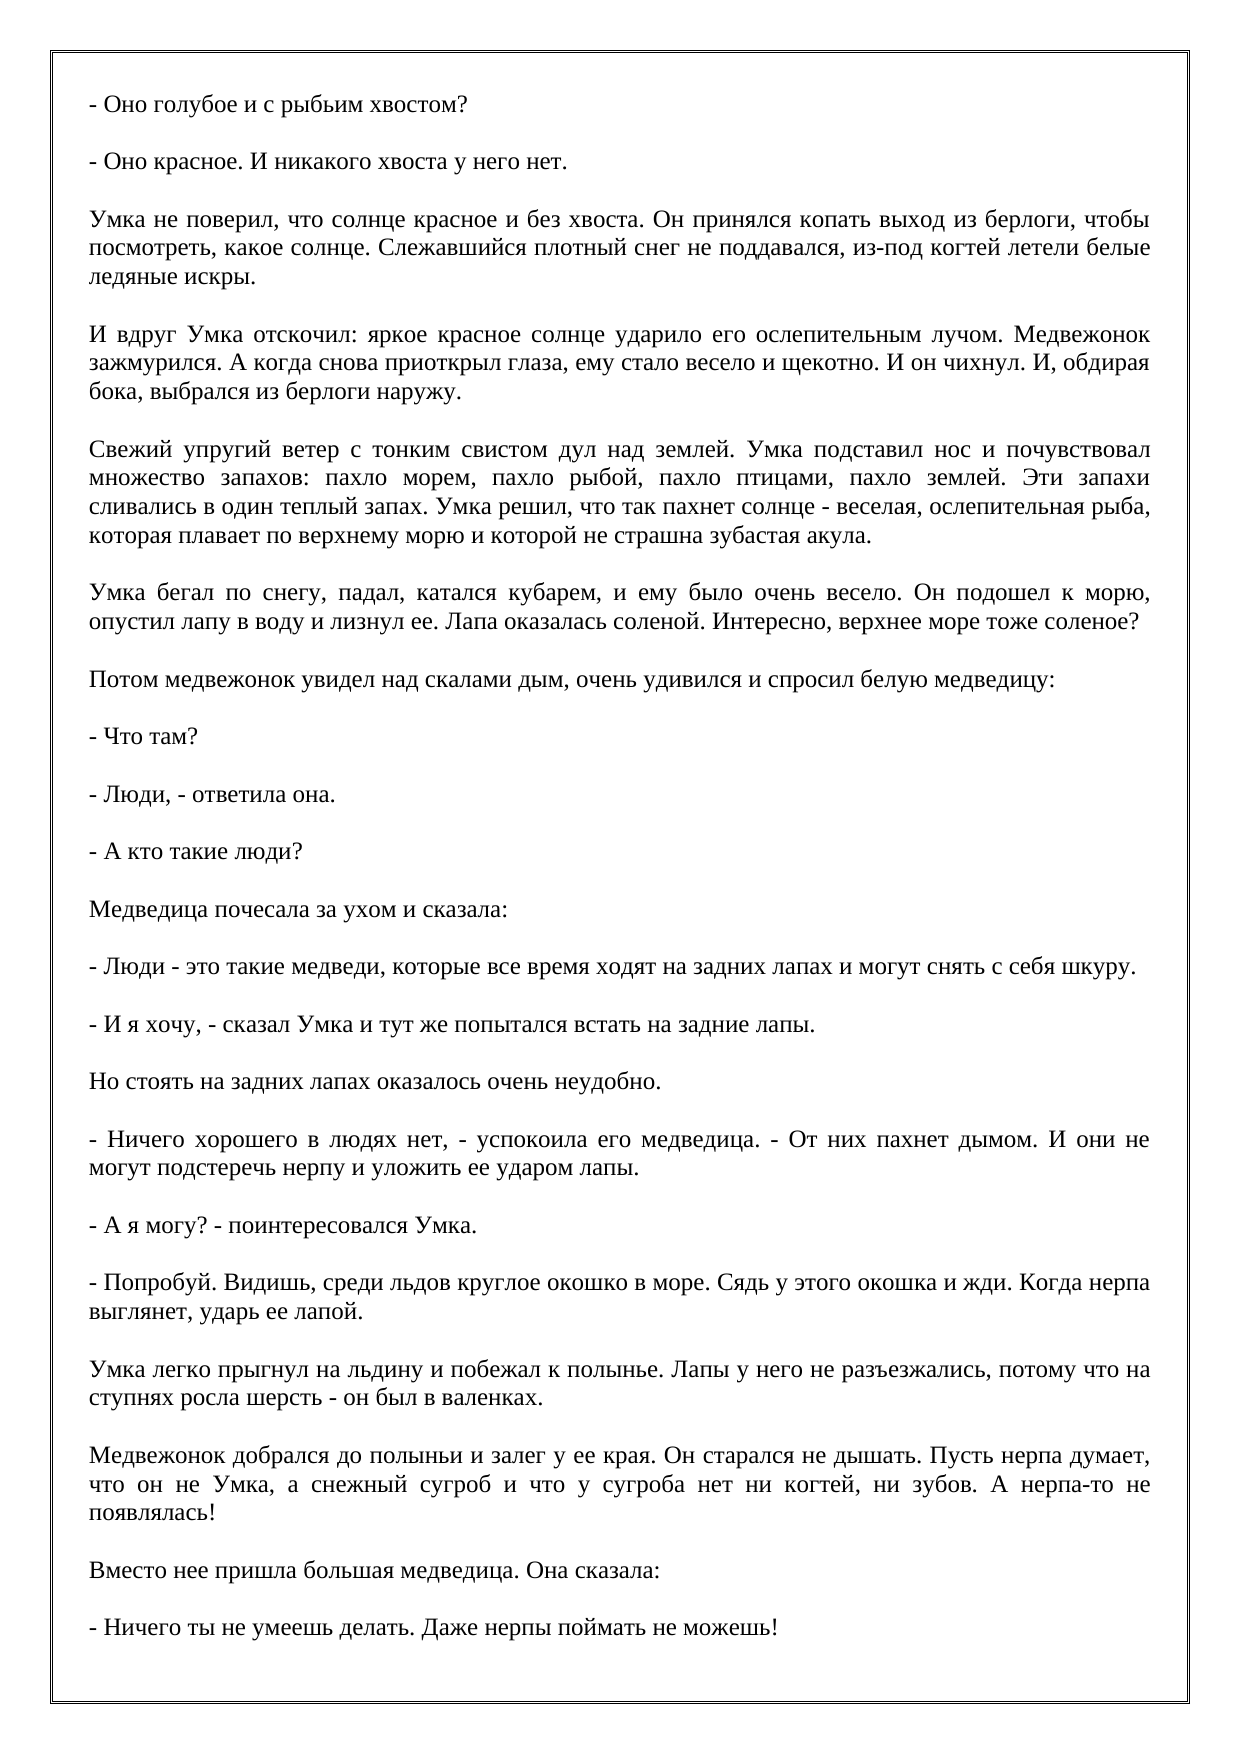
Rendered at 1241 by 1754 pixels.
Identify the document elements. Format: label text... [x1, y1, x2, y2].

text - Люди - это такие медведи, которые все время ходят на задних лапах и могут снять с себя шкуру. [89, 951, 1152, 980]
text Вместо нее пришла большая медведица. Она сказала: [89, 1555, 1152, 1584]
text И вдруг Умка отскочил: яркое красное солнце ударило его ослепительным лучом. Медвежонок зажмурился. А когда снова приоткрыл глаза, ему стало весело и щекотно. И он чихнул. И, обдирая бока, выбрался из берлоги наружу. [89, 319, 1152, 405]
text - Ничего ты не умеешь делать. Даже нерпы поймать не можешь! [89, 1612, 1152, 1641]
text - Люди, - ответила она. [89, 779, 1152, 807]
text - А кто такие люди? [89, 836, 1152, 865]
text Умка не поверил, что солнце красное и без хвоста. Он принялся копать выход из берлоги, чтобы посмотреть, какое солнце. Слежавшийся плотный снег не поддавался, из-под когтей летели белые ледяные искры. [89, 204, 1152, 290]
text - И я хочу, - сказал Умка и тут же попытался встать на задние лапы. [89, 1009, 1152, 1037]
text - А я могу? - поинтересовался Умка. [89, 1210, 1152, 1239]
text Умка легко прыгнул на льдину и побежал к полынье. Лапы у него не разъезжались, потому что на ступнях росла шерсть - он был в валенках. [89, 1354, 1152, 1411]
text Медвежонок добрался до полыньи и залег у ее края. Он старался не дышать. Пусть нерпа думает, что он не Умка, а снежный сугроб и что у сугроба нет ни когтей, ни зубов. А нерпа-то не появлялась! [89, 1440, 1152, 1526]
text Но стоять на задних лапах оказалось очень неудобно. [89, 1066, 1152, 1095]
text - Попробуй. Видишь, среди льдов круглое окошко в море. Сядь у этого окошка и жди. Когда нерпа выглянет, ударь ее лапой. [89, 1267, 1152, 1325]
text - Оно голубое и с рыбьим хвостом? [89, 89, 1152, 117]
text Свежий упругий ветер с тонким свистом дул над землей. Умка подставил нос и почувствовал множество запахов: пахло морем, пахло рыбой, пахло птицами, пахло землей. Эти запахи сливались в один теплый запах. Умка решил, что так пахнет солнце - веселая, ослепительная рыба, которая плавает по верхнему морю и которой не страшна зубастая акула. [89, 434, 1152, 549]
text - Оно красное. И никакого хвоста у него нет. [89, 146, 1152, 175]
text - Ничего хорошего в людях нет, - успокоила его медведица. - От них пахнет дымом. И они не могут подстеречь нерпу и уложить ее ударом лапы. [89, 1124, 1152, 1181]
text Умка бегал по снегу, падал, катался кубарем, и ему было очень весело. Он подошел к морю, опустил лапу в воду и лизнул ее. Лапа оказалась соленой. Интересно, верхнее море тоже соленое? [89, 577, 1152, 635]
text Потом медвежонок увидел над скалами дым, очень удивился и спросил белую медведицу: [89, 664, 1152, 692]
text - Что там? [89, 721, 1152, 750]
text Медведица почесала за ухом и сказала: [89, 894, 1152, 922]
